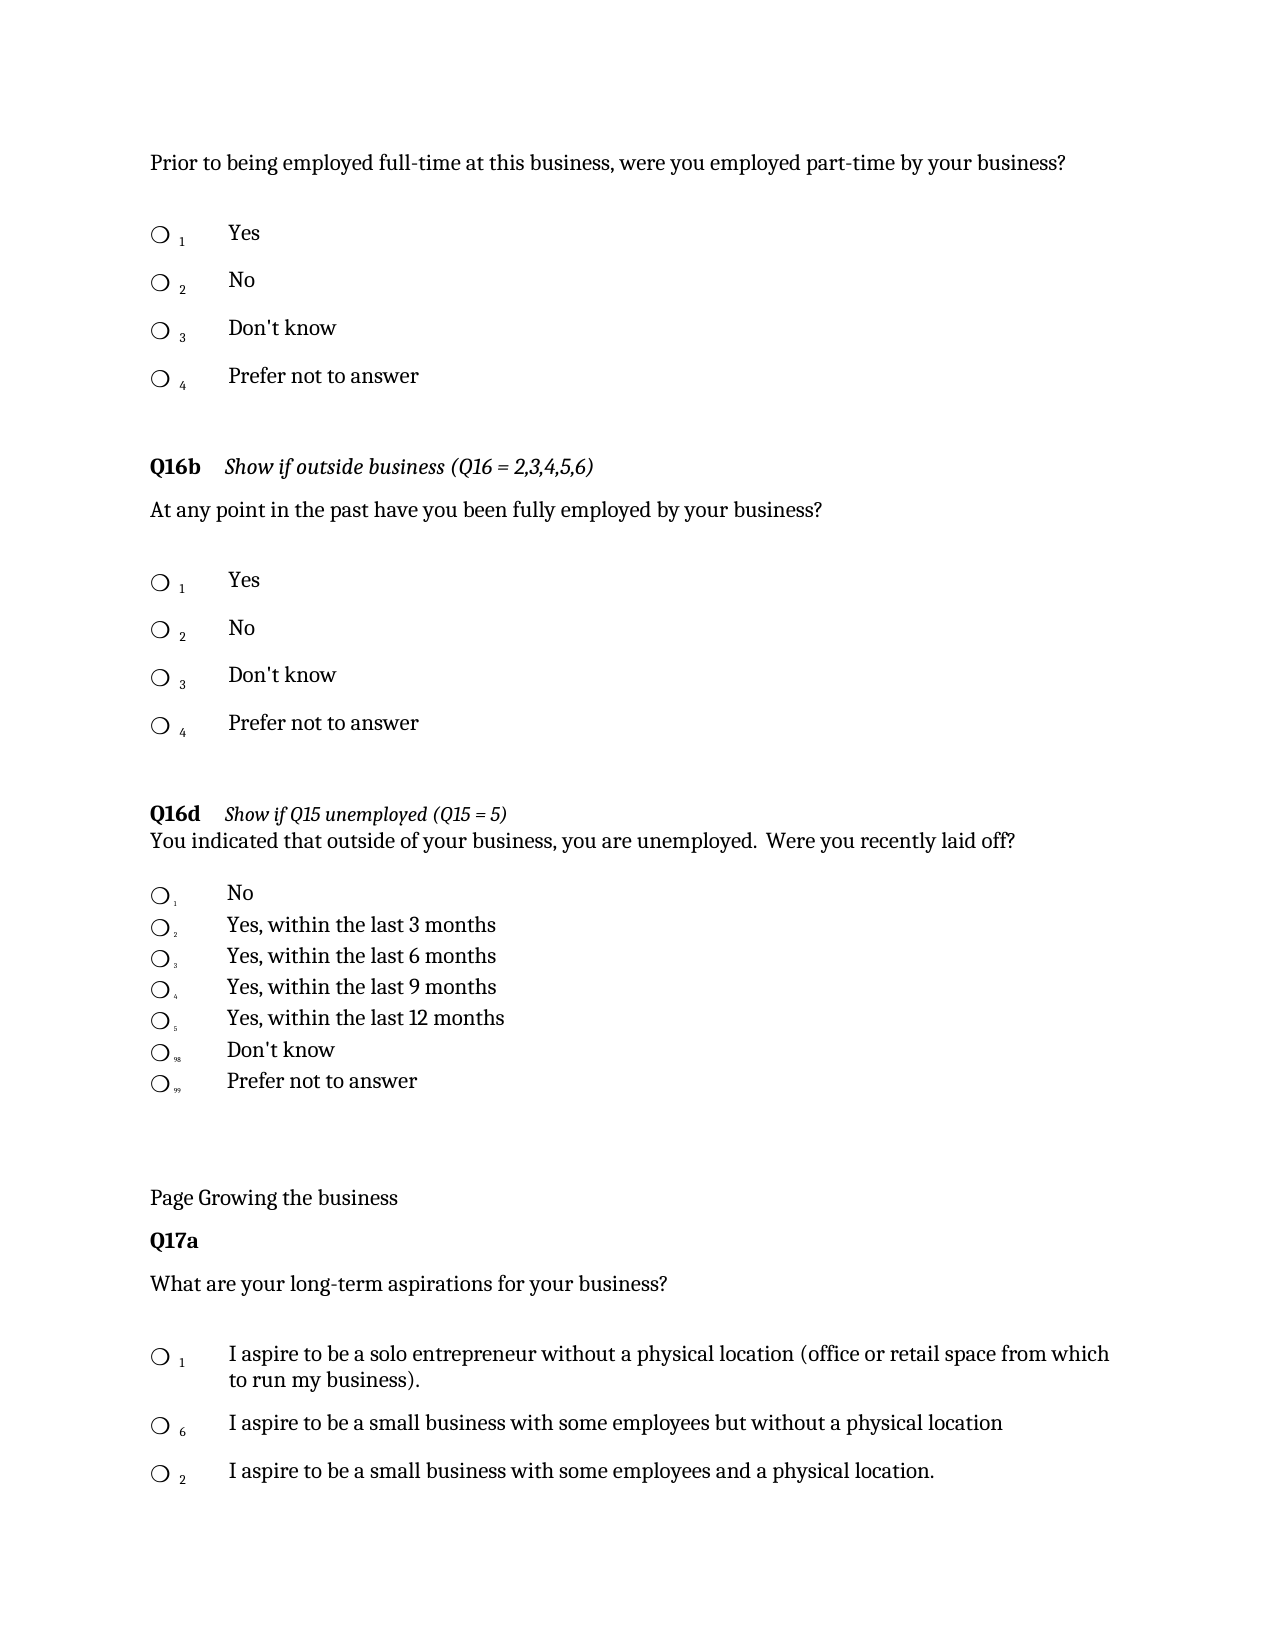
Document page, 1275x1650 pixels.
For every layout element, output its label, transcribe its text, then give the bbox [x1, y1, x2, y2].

table_cell ❍ 5 [150, 1005, 227, 1036]
table_header ❍ 1 [150, 1340, 228, 1410]
table_cell Don't know [227, 1036, 1123, 1068]
table_cell ❍ 6 [150, 1410, 228, 1458]
text What are your long-term aspirations for your business? [150, 1271, 1125, 1324]
table_cell ❍ 98 [150, 1036, 227, 1068]
table_cell ❍ 2 [150, 1458, 228, 1489]
text At any point in the past have you been fully employed by your business? [150, 497, 1125, 550]
table_cell ❍ 4 [150, 974, 227, 1005]
table_cell Yes, within the last 9 months [227, 974, 1123, 1005]
table_cell ❍ 3 [150, 315, 228, 363]
table_cell ❍ 2 [150, 614, 228, 662]
table_cell ❍ 3 [150, 662, 228, 710]
table_cell Don't know [228, 662, 1125, 710]
text You indicated that outside of your business, you are unemployed. Were you recently laid off? [150, 827, 1125, 880]
table_cell ❍ 99 [150, 1068, 227, 1099]
table_cell Yes, within the last 12 months [227, 1005, 1123, 1036]
table_cell ❍ 3 [150, 943, 227, 974]
text Q17a [150, 1228, 1125, 1254]
text Q16b Show if outside business (Q16 = 2,3,4,5,6) [150, 454, 1125, 480]
table_cell Prefer not to answer [228, 363, 1125, 411]
table_cell No [228, 614, 1125, 662]
table_cell ❍ 4 [150, 363, 228, 411]
table_cell Yes, within the last 6 months [227, 943, 1123, 974]
table_header Yes [228, 219, 1125, 267]
table_cell ❍ 2 [150, 911, 227, 943]
table_cell ❍ 4 [150, 710, 228, 758]
text Q16d Show if Q15 unemployed (Q15 = 5) [150, 801, 1125, 827]
text Prior to being employed full-time at this business, were you employed part-time by your business? [150, 150, 1125, 203]
text Page Growing the business [150, 1185, 1125, 1211]
table_header ❍ 1 [150, 566, 228, 614]
table_cell I aspire to be a small business with some employees but without a physical location [229, 1410, 1125, 1458]
table_cell ❍ 2 [150, 267, 228, 315]
table_cell Prefer not to answer [228, 710, 1125, 758]
table_header ❍ 1 [150, 880, 227, 911]
table_header I aspire to be a solo entrepreneur without a physical location (office or retail space from which to run my business). [229, 1340, 1125, 1410]
table_header ❍ 1 [150, 219, 228, 267]
table_header No [227, 880, 1123, 911]
table_cell No [228, 267, 1125, 315]
table_cell Yes, within the last 3 months [227, 911, 1123, 943]
table_cell Prefer not to answer [227, 1068, 1123, 1099]
table_cell Don't know [228, 315, 1125, 363]
table_header Yes [228, 566, 1125, 614]
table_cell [229, 1458, 1125, 1489]
